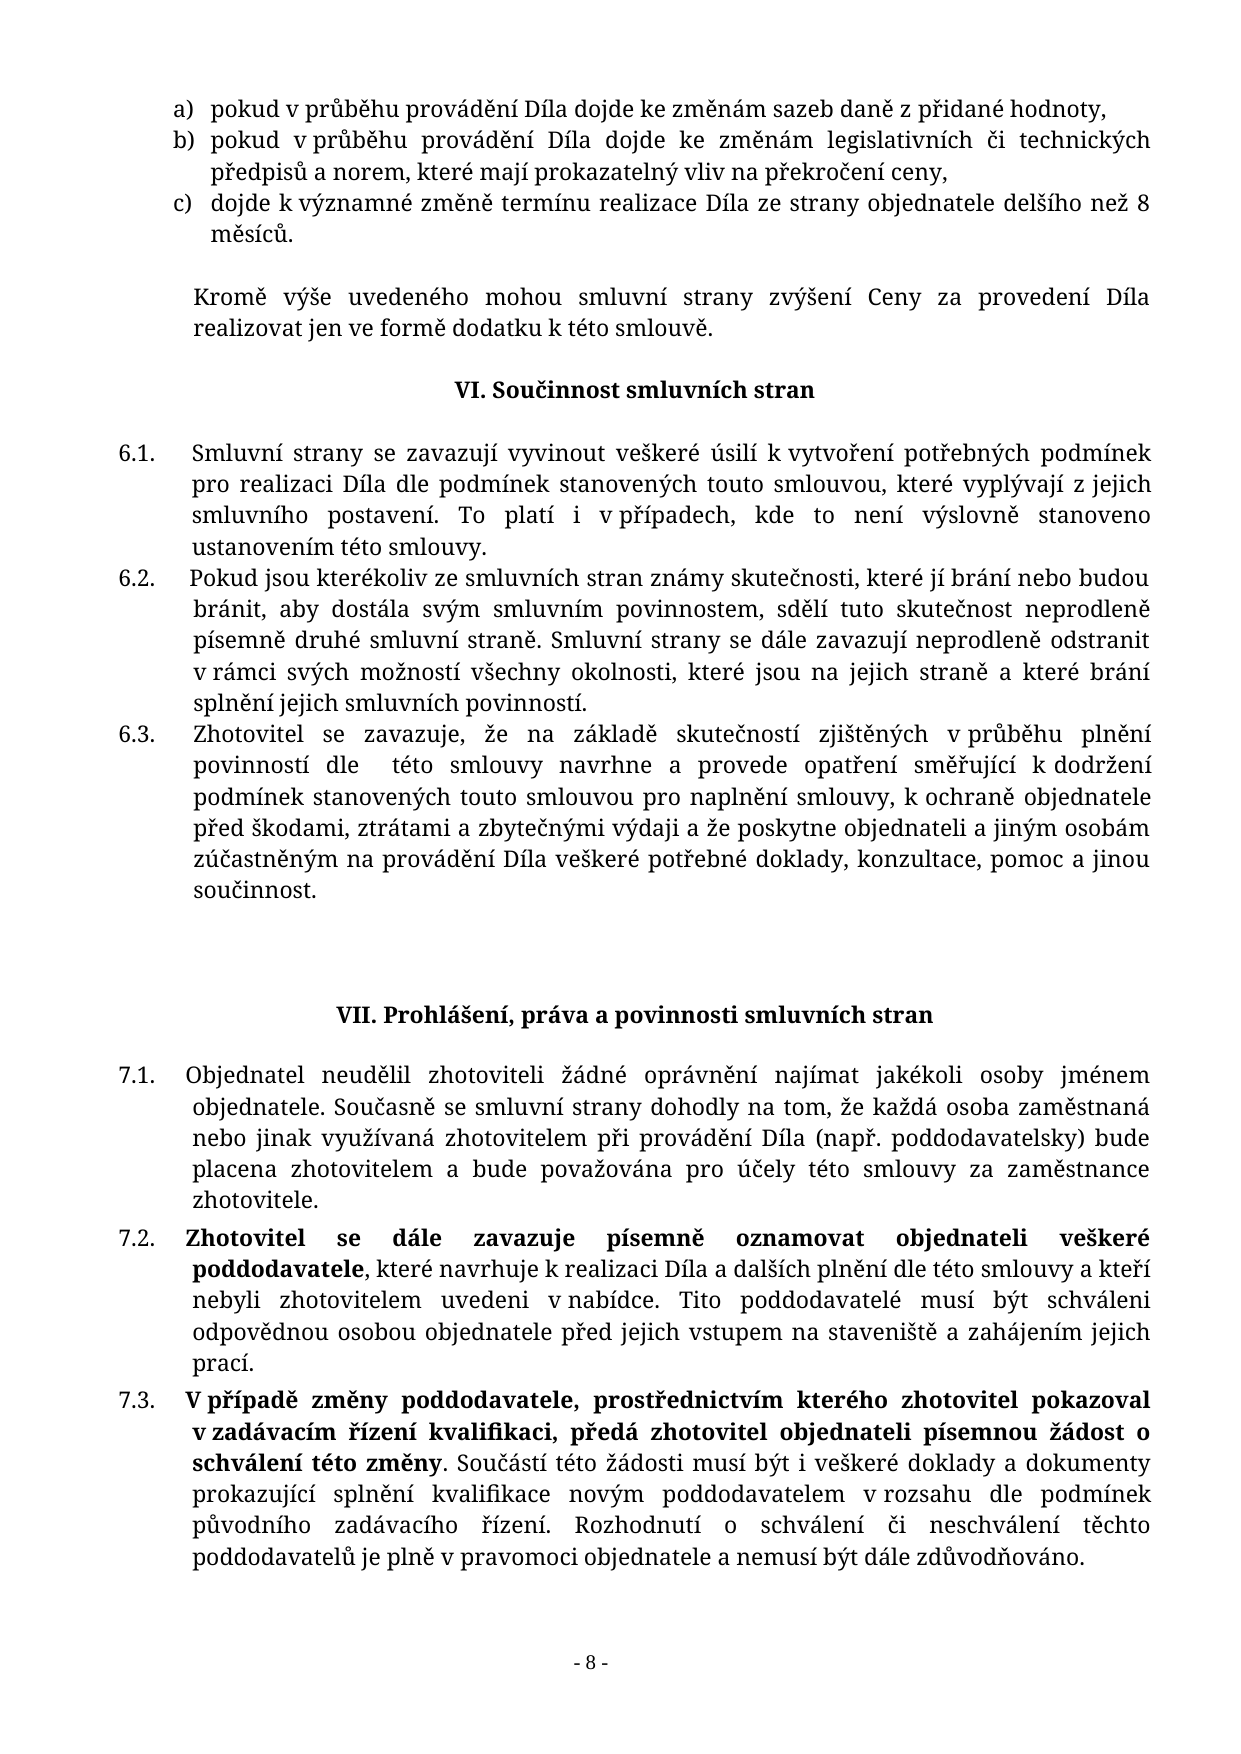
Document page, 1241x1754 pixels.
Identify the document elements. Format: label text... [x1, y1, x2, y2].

text VII. Prohlášení, práva a povinnosti smluvních stran [118, 999, 1152, 1030]
list Objednatel neudělil zhotoviteli žádné oprávnění najímat jakékoli osoby jménem objednatele. Současně se smluvní strany dohodly na tom, že každá osoba zaměstnaná nebo jinak využívaná zhotovitelem při provádění Díla (např. poddodavatelsky) bude placena zhotovitelem a bude považována pro účely této smlouvy za zaměstnance zhotovitele. [118, 1059, 1152, 1215]
text 6.3. Zhotovitel se zavazuje, že na základě skutečností zjištěných v průběhu plnění povinností dle této smlouvy navrhne a provede opatření směřující k dodržení podmínek stanovených touto smlouvou pro naplnění smlouvy, k ochraně objednatele před škodami, ztrátami a zbytečnými výdaji a že poskytne objednateli a jiným osobám zúčastněným na provádění Díla veškeré potřebné doklady, konzultace, pomoc a jinou součinnost. [118, 718, 1152, 905]
list dojde k významné změně termínu realizace Díla ze strany objednatele delšího než 8 měsíců. [173, 187, 1152, 249]
text VI. Součinnost smluvních stran [118, 374, 1152, 405]
list Zhotovitel se dále zavazuje písemně oznamovat objednateli veškeré poddodavatele, které navrhuje k realizaci Díla a dalších plnění dle této smlouvy a kteří nebyli zhotovitelem uvedeni v nabídce. Tito poddodavatelé musí být schváleni odpovědnou osobou objednatele před jejich vstupem na staveniště a zahájením jejich prací. [118, 1222, 1152, 1378]
list pokud v průběhu provádění Díla dojde ke změnám legislativních či technických předpisů a norem, které mají prokazatelný vliv na překročení ceny, [173, 124, 1152, 187]
list V případě změny poddodavatele, prostřednictvím kterého zhotovitel pokazoval v zadávacím řízení kvalifikaci, předá zhotovitel objednateli písemnou žádost o schválení této změny. Součástí této žádosti musí být i veškeré doklady a dokumenty prokazující splnění kvalifikace novým poddodavatelem v rozsahu dle podmínek původního zadávacího řízení. Rozhodnutí o schválení či neschválení těchto poddodavatelů je plně v pravomoci objednatele a nemusí být dále zdůvodňováno. [118, 1384, 1152, 1572]
list pokud v průběhu provádění Díla dojde ke změnám sazeb daně z přidané hodnoty, [173, 93, 1152, 124]
text 6.2. Pokud jsou kterékoliv ze smluvních stran známy skutečnosti, které jí brání nebo budou bránit, aby dostála svým smluvním povinnostem, sdělí tuto skutečnost neprodleně písemně druhé smluvní straně. Smluvní strany se dále zavazují neprodleně odstranit v rámci svých možností všechny okolnosti, které jsou na jejich straně a které brání splnění jejich smluvních povinností. [118, 562, 1152, 718]
text Kromě výše uvedeného mohou smluvní strany zvýšení Ceny za provedení Díla realizovat jen ve formě dodatku k této smlouvě. [193, 280, 1152, 343]
text 6.1. Smluvní strany se zavazují vyvinout veškeré úsilí k vytvoření potřebných podmínek pro realizaci Díla dle podmínek stanovených touto smlouvou, které vyplývají z jejich smluvního postavení. To platí i v případech, kde to není výslovně stanoveno ustanovením této smlouvy. [118, 437, 1152, 562]
